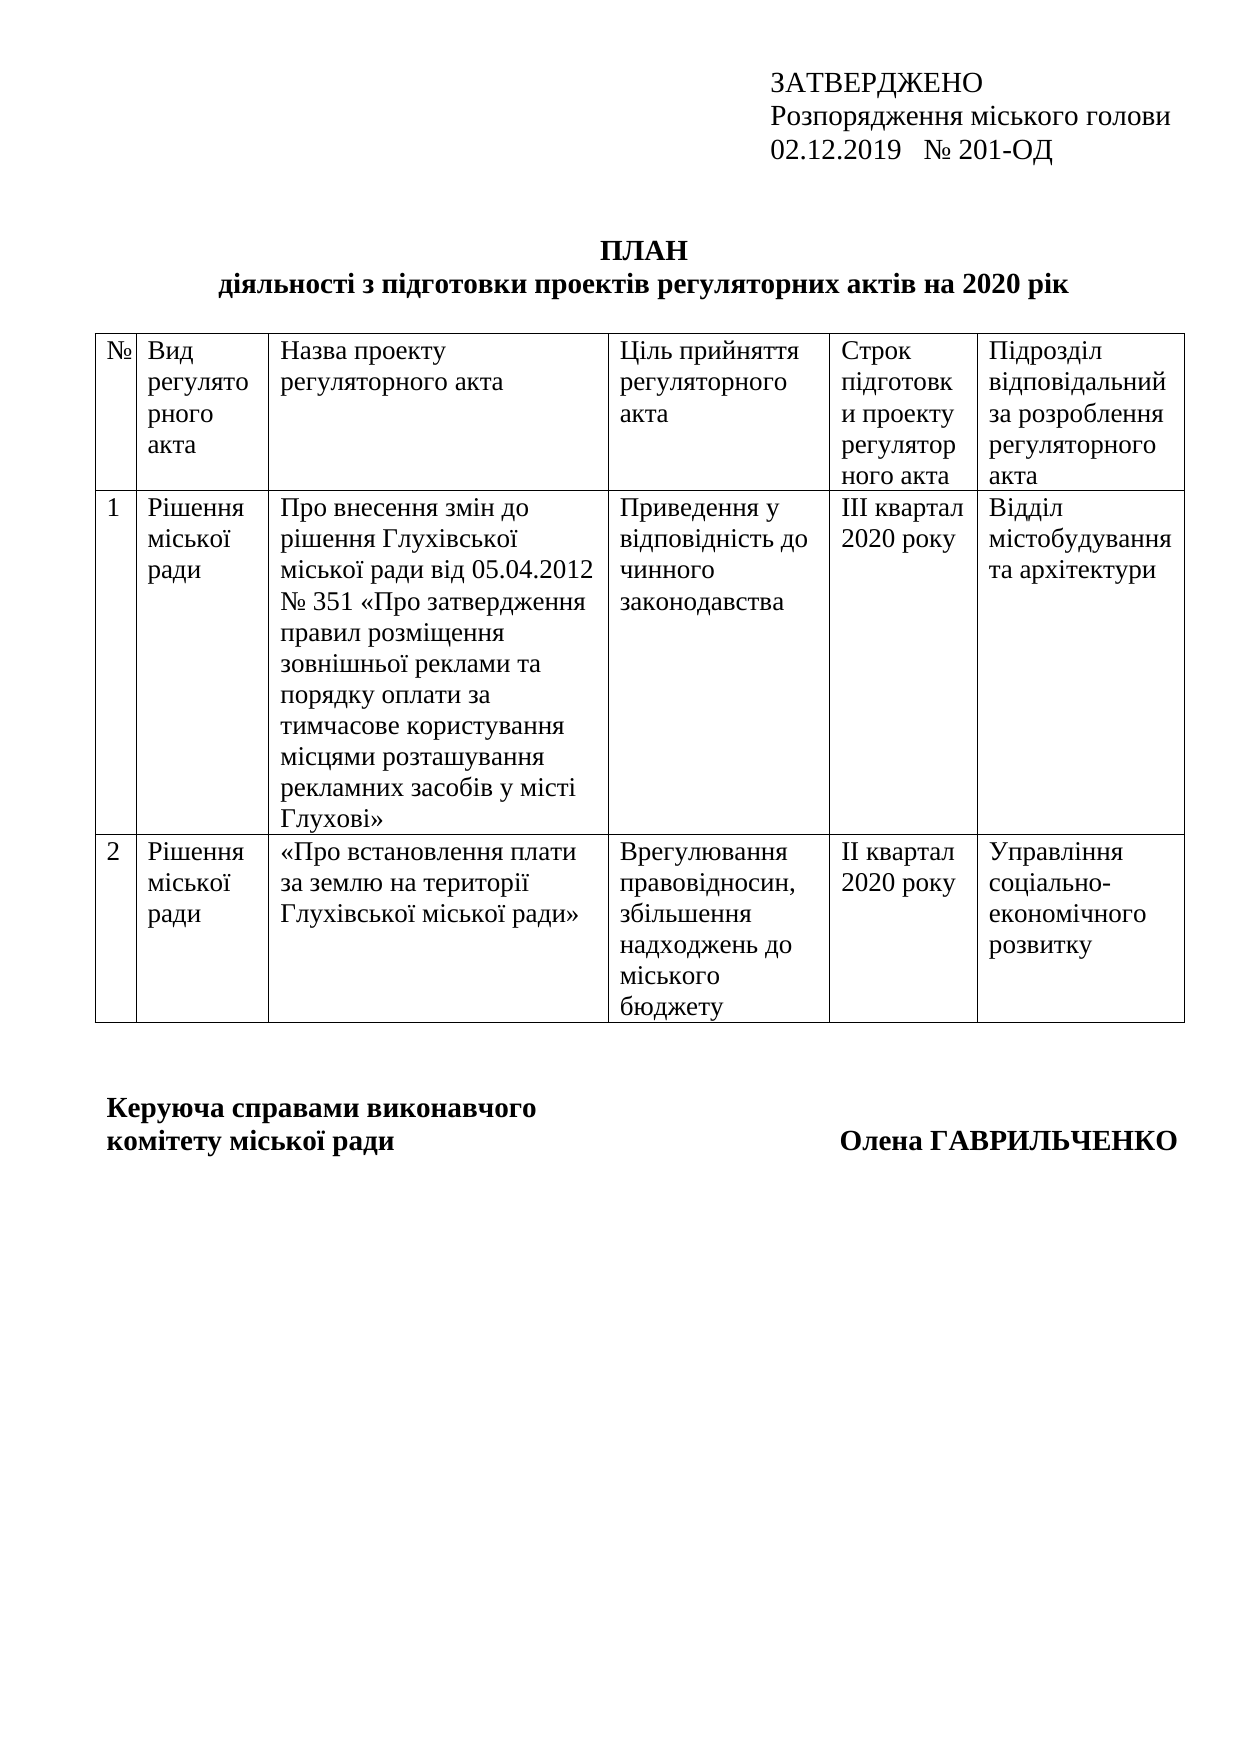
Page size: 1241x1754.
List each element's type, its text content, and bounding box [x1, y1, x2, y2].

table_header Строк підготовки проекту регуляторного акта [830, 334, 977, 490]
table_cell Рішення міської ради [137, 491, 268, 834]
text комітету міської ради Олена ГАВРИЛЬЧЕНКО [106, 1123, 1181, 1157]
table_cell Про внесення змін до рішення Глухівської міської ради від 05.04.2012 № 351 «Про затвердження правил розміщення зовнішньої реклами та порядку оплати за тимчасове користування місцями розташування рекламних засобів у місті Глухові» [269, 491, 608, 834]
table_cell Врегулювання правовідносин, збільшення надходжень до міського бюджету [609, 835, 829, 1022]
table_cell 2 [96, 835, 136, 1022]
table_cell Управління соціально-економічного розвитку [978, 835, 1184, 1022]
table_header Підрозділ відповідальний за розроблення регуляторного акта [978, 334, 1184, 490]
table_header Назва проекту регуляторного акта [269, 334, 608, 490]
text 02.12.2019 № 201-ОД [770, 132, 1181, 166]
table_cell «Про встановлення плати за землю на території Глухівської міської ради» [269, 835, 608, 1022]
text Розпорядження міського голови [770, 98, 1181, 132]
text Керуюча справами виконавчого [106, 1090, 1181, 1123]
text ЗАТВЕРДЖЕНО [770, 65, 1181, 98]
table_cell 1 [96, 491, 136, 834]
table_header № [96, 334, 136, 490]
table_header Вид регуляторного акта [137, 334, 268, 490]
table_cell ІІ квартал 2020 року [830, 835, 977, 1022]
table_cell Рішення міської ради [137, 835, 268, 1022]
table_cell ІІІ квартал 2020 року [830, 491, 977, 834]
text ПЛАН [106, 233, 1181, 266]
table_cell Приведення у відповідність до чинного законодавства [609, 491, 829, 834]
text діяльності з підготовки проектів регуляторних актів на 2020 рік [106, 266, 1181, 300]
table_header Ціль прийняття регуляторного акта [609, 334, 829, 490]
table_cell Відділ містобудування та архітектури [978, 491, 1184, 834]
